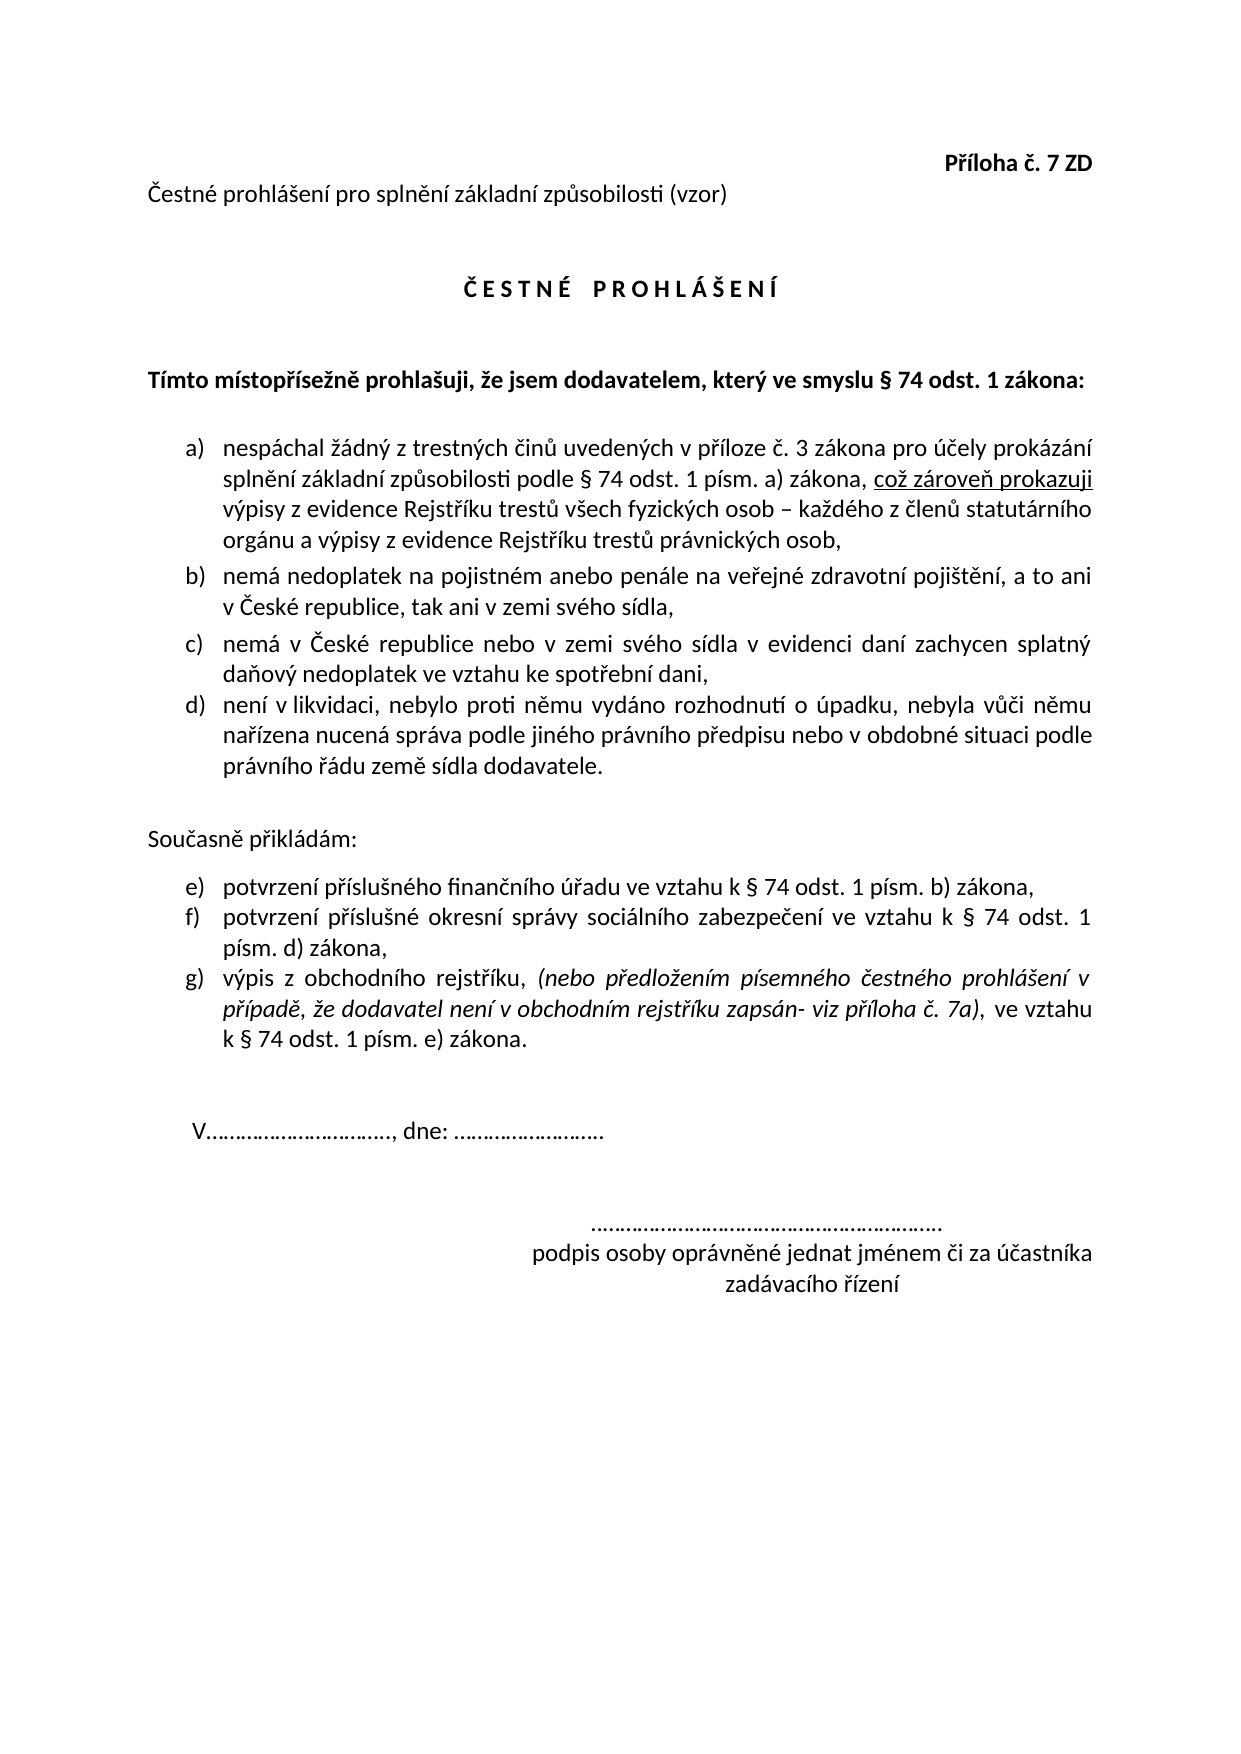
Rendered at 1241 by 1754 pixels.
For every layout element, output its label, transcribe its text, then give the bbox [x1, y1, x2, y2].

text Současně přikládám: [148, 823, 1093, 854]
text ..………………………………………………….. [532, 1207, 1093, 1237]
list potvrzení příslušného finančního úřadu ve vztahu k § 74 odst. 1 písm. b) zákona, [185, 871, 1093, 901]
list nemá v České republice nebo v zemi svého sídla v evidenci daní zachycen splatný daňový nedoplatek ve vztahu ke spotřební dani, [185, 628, 1093, 689]
list nemá nedoplatek na pojistném anebo penále na veřejné zdravotní pojištění, a to ani v České republice, tak ani v zemi svého sídla, [185, 561, 1093, 622]
text Č e s t n é p r o h l á š e n í [148, 273, 1093, 304]
list není v likvidaci, nebylo proti němu vydáno rozhodnutí o úpadku, nebyla vůči němu nařízena nucená správa podle jiného právního předpisu nebo v obdobné situaci podle právního řádu země sídla dodavatele. [185, 689, 1093, 780]
text Příloha č. 7 ZD [148, 148, 1093, 178]
list nespáchal žádný z trestných činů uvedených v příloze č. 3 zákona pro účely prokázání splnění základní způsobilosti podle § 74 odst. 1 písm. a) zákona, což zároveň prokazuji výpisy z evidence Rejstříku trestů všech fyzických osob – každého z členů statutárního orgánu a výpisy z evidence Rejstříku trestů právnických osob, [185, 432, 1093, 554]
text podpis osoby oprávněné jednat jménem či za účastníka zadávacího řízení [532, 1237, 1093, 1298]
text Čestné prohlášení pro splnění základní způsobilosti (vzor) [148, 178, 1093, 209]
text V………………………….., dne: …………………….. [192, 1115, 1093, 1146]
list potvrzení příslušné okresní správy sociálního zabezpečení ve vztahu k § 74 odst. 1 písm. d) zákona, [185, 901, 1093, 962]
list výpis z obchodního rejstříku, (nebo předložením písemného čestného prohlášení v případě, že dodavatel není v obchodním rejstříku zapsán- viz příloha č. 7a), ve vztahu k § 74 odst. 1 písm. e) zákona. [185, 962, 1093, 1054]
text Tímto místopřísežně prohlašuji, že jsem dodavatelem, který ve smyslu § 74 odst. 1 zákona: [148, 365, 1093, 395]
